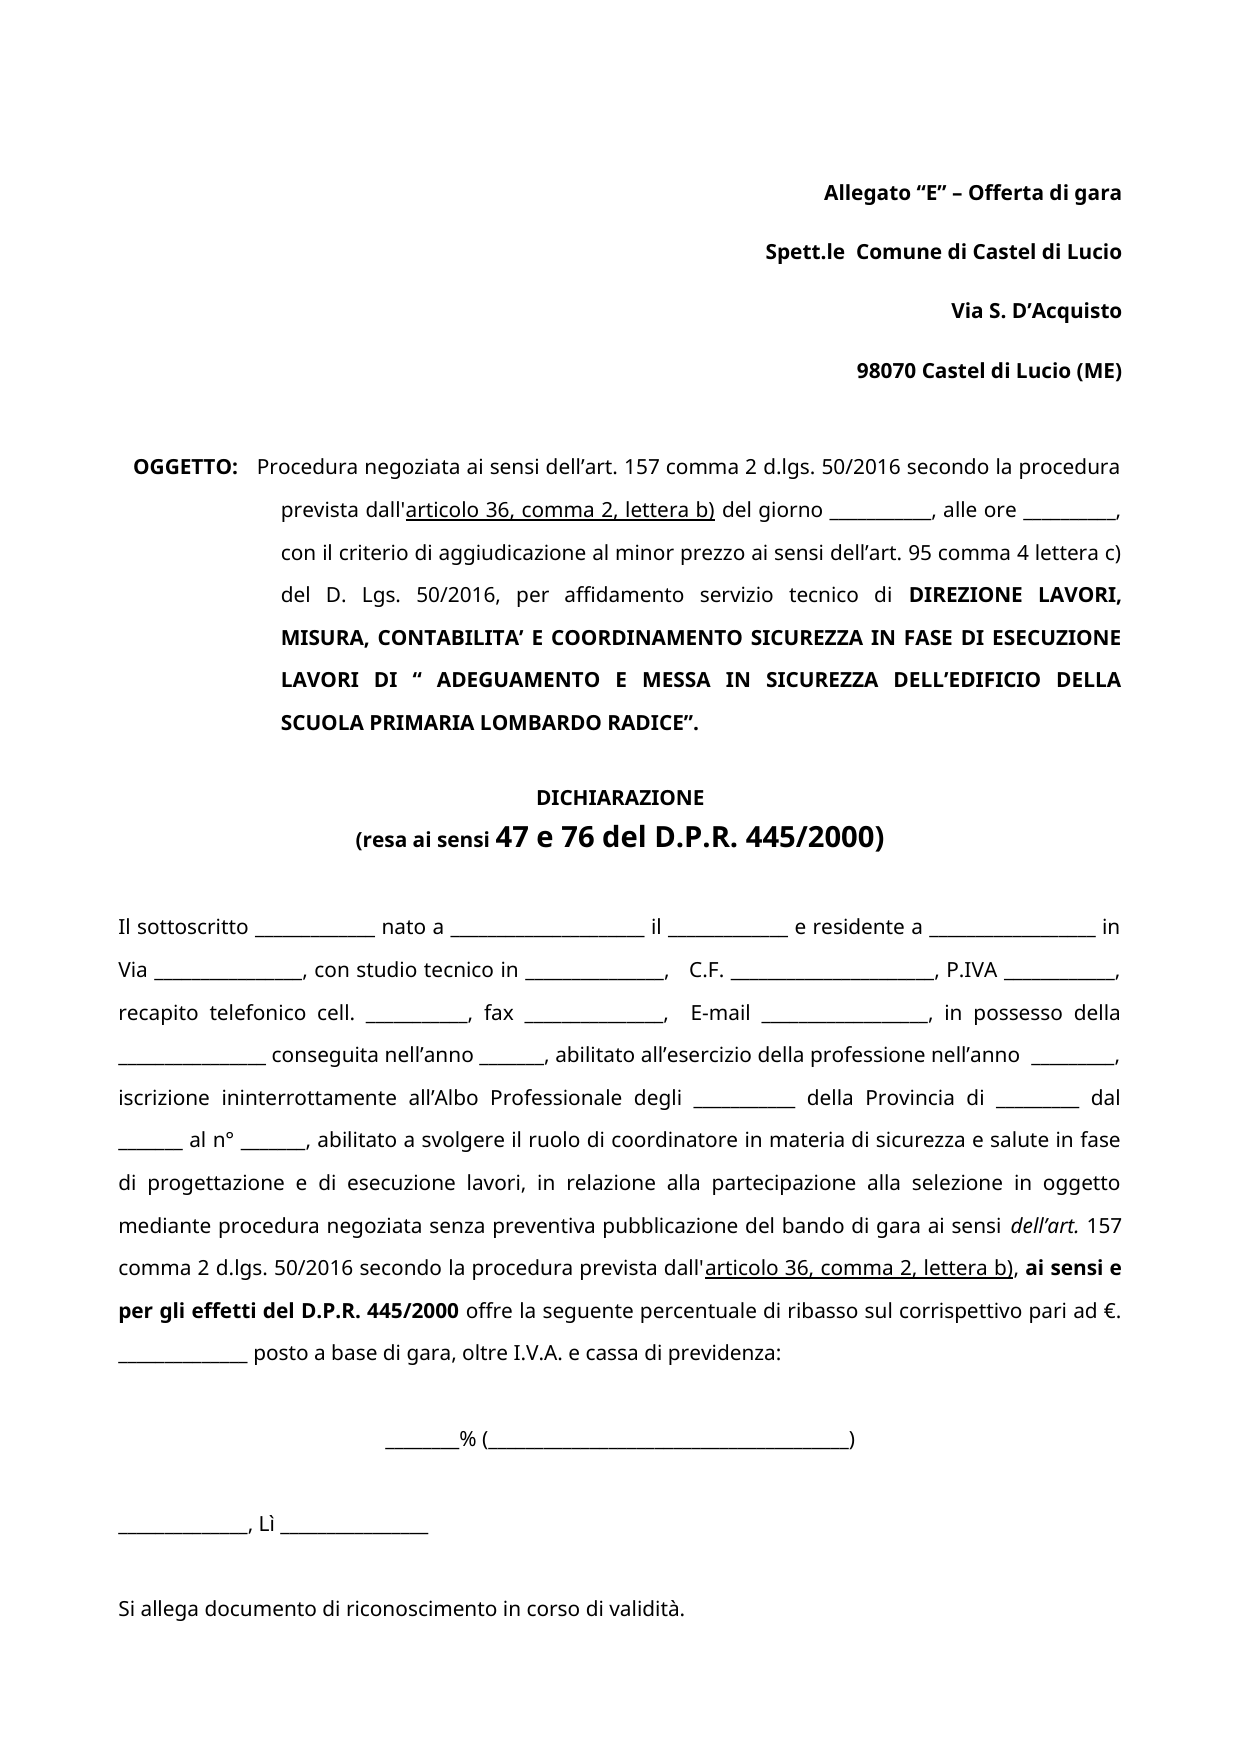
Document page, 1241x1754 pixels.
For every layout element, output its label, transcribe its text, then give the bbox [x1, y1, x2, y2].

text Allegato “E” – Offerta di gara [118, 148, 1122, 207]
text (resa ai sensi 47 e 76 del D.P.R. 445/2000) [118, 816, 1122, 856]
text Si allega documento di riconoscimento in corso di validità. [118, 1594, 1122, 1623]
text DICHIARAZIONE [118, 783, 1122, 812]
text Spett.le Comune di Castel di Lucio [118, 207, 1122, 266]
text Il sottoscritto _____________ nato a _____________________ il _____________ e residente a __________________ in Via ________________, con studio tecnico in _______________, C.F. ______________________, P.IVA ____________, recapito telefonico cell. ___________, fax _______________, E-mail __________________, in possesso della ________________ conseguita nell’anno _______, abilitato all’esercizio della professione nell’anno _________, iscrizione ininterrottamente all’Albo Professionale degli ___________ della Provincia di _________ dal _______ al n° _______, abilitato a svolgere il ruolo di coordinatore in materia di sicurezza e salute in fase di progettazione e di esecuzione lavori, in relazione alla partecipazione alla selezione in oggetto mediante procedura negoziata senza preventiva pubblicazione del bando di gara ai sensi dell’art. 157 comma 2 d.lgs. 50/2016 secondo la procedura prevista dall'articolo 36, comma 2, lettera b), ai sensi e per gli effetti del D.P.R. 445/2000 offre la seguente percentuale di ribasso sul corrispettivo pari ad €. ______________ posto a base di gara, oltre I.V.A. e cassa di previdenza: [118, 912, 1122, 1367]
text OGGETTO: Procedura negoziata ai sensi dell’art. 157 comma 2 d.lgs. 50/2016 secondo la procedura prevista dall'articolo 36, comma 2, lettera b) del giorno ___________, alle ore __________, con il criterio di aggiudicazione al minor prezzo ai sensi dell’art. 95 comma 4 lettera c) del D. Lgs. 50/2016, per affidamento servizio tecnico di DIREZIONE LAVORI, MISURA, CONTABILITA’ E COORDINAMENTO SICUREZZA IN FASE DI ESECUZIONE LAVORI DI “ ADEGUAMENTO E MESSA IN SICUREZZA DELL’EDIFICIO DELLA SCUOLA PRIMARIA LOMBARDO RADICE”. [133, 452, 1122, 736]
text 98070 Castel di Lucio (ME) [118, 325, 1122, 384]
text Via S. D’Acquisto [118, 266, 1122, 325]
text ________% (_______________________________________) [118, 1424, 1122, 1452]
text ______________, Lì ________________ [118, 1509, 1122, 1537]
